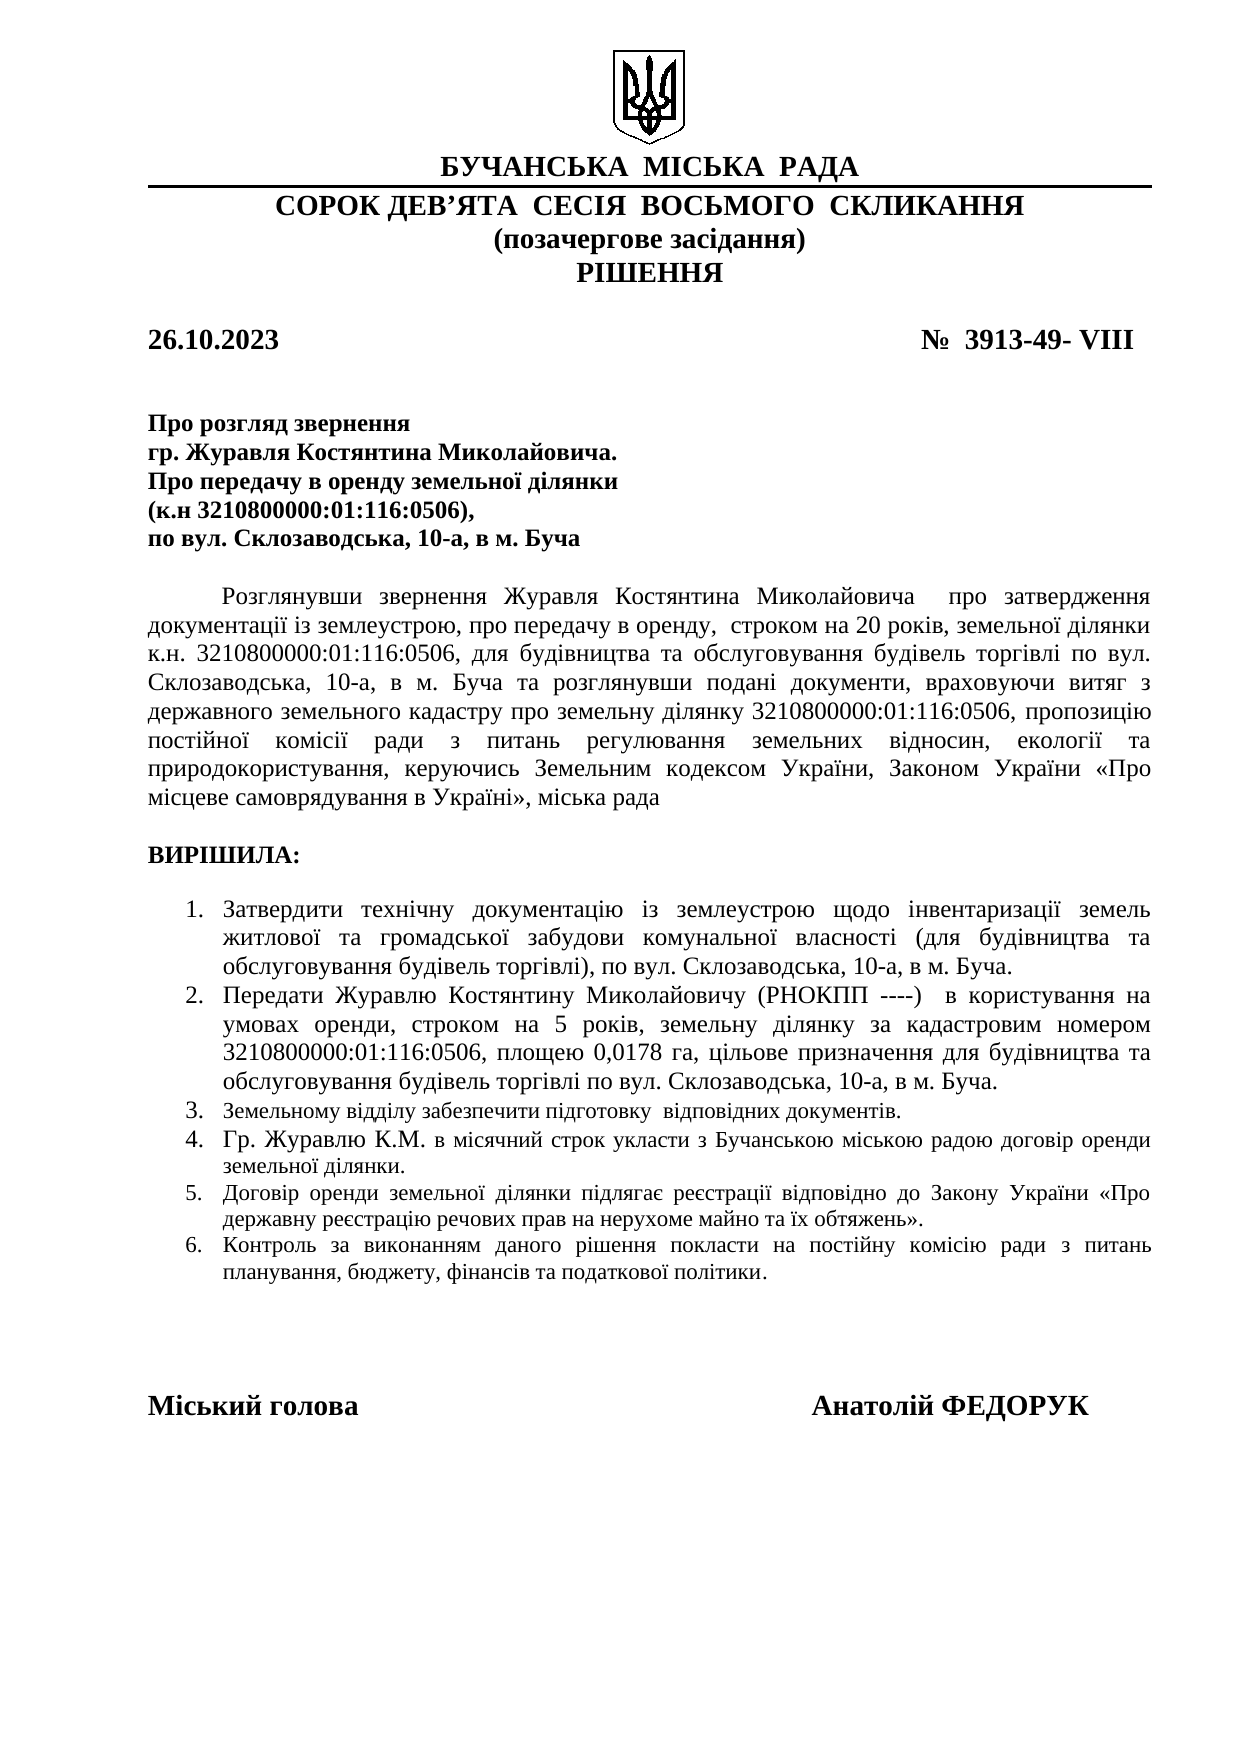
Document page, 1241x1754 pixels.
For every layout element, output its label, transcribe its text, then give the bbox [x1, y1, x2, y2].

text Про передачу в оренду земельної ділянки [148, 466, 1152, 495]
list Договір оренди земельної ділянки підлягає реєстрації відповідно до Закону України «Про державну реєстрацію речових прав на нерухоме майно та їх обтяжень». [185, 1179, 1152, 1231]
list Затвердити технічну документацію із землеустрою щодо інвентаризації земель житлової та громадської забудови комунальної власності (для будівництва та обслуговування будівель торгівлі), по вул. Склозаводська, 10-а, в м. Буча. [185, 894, 1152, 980]
text (к.н 3210800000:01:116:0506), [148, 495, 1152, 523]
text БУЧАНСЬКА МІСЬКА РАДА [148, 149, 1152, 185]
text 26.10.2023 № 3913-49- VІІІ [148, 322, 1152, 356]
text по вул. Склозаводська, 10-а, в м. Буча [148, 523, 1152, 552]
text ВИРІШИЛА: [148, 840, 1152, 868]
text (позачергове засідання) [148, 221, 1152, 255]
text гр. Журавля Костянтина Миколайовича. [148, 437, 1152, 466]
text СОРОК ДЕВ’ЯТА СЕСІЯ ВОСЬМОГО СКЛИКАННЯ [148, 188, 1152, 221]
list Контроль за виконанням даного рішення покласти на постійну комісію ради з питань планування, бюджету, фінансів та податкової політики. [185, 1231, 1152, 1284]
text Міський голова Анатолій ФЕДОРУК [148, 1388, 1152, 1422]
text Про розгляд звернення [148, 408, 1152, 437]
list Земельному відділу забезпечити підготовку відповідних документів. [185, 1095, 1152, 1124]
text РІШЕННЯ [148, 255, 1152, 288]
text Розглянувши звернення Журавля Костянтина Миколайовича про затвердження документації із землеустрою, про передачу в оренду, строком на 20 років, земельної ділянки к.н. 3210800000:01:116:0506, для будівництва та обслуговування будівель торгівлі по вул. Склозаводська, 10-а, в м. Буча та розглянувши подані документи, враховуючи витяг з державного земельного кадастру про земельну ділянку 3210800000:01:116:0506, пропозицію постійної комісії ради з питань регулювання земельних відносин, екології та природокористування, керуючись Земельним кодексом України, Законом України «Про місцеве самоврядування в Україні», міська рада [148, 581, 1152, 811]
list Передати Журавлю Костянтину Миколайовичу (РНОКПП ----) в користування на умовах оренди, строком на 5 років, земельну ділянку за кадастровим номером 3210800000:01:116:0506, площею 0,0178 га, цільове призначення для будівництва та обслуговування будівель торгівлі по вул. Склозаводська, 10-а, в м. Буча. [185, 980, 1152, 1095]
list Гр. Журавлю К.М. в місячний строк укласти з Бучанською міською радою договір оренди земельної ділянки. [185, 1124, 1152, 1179]
